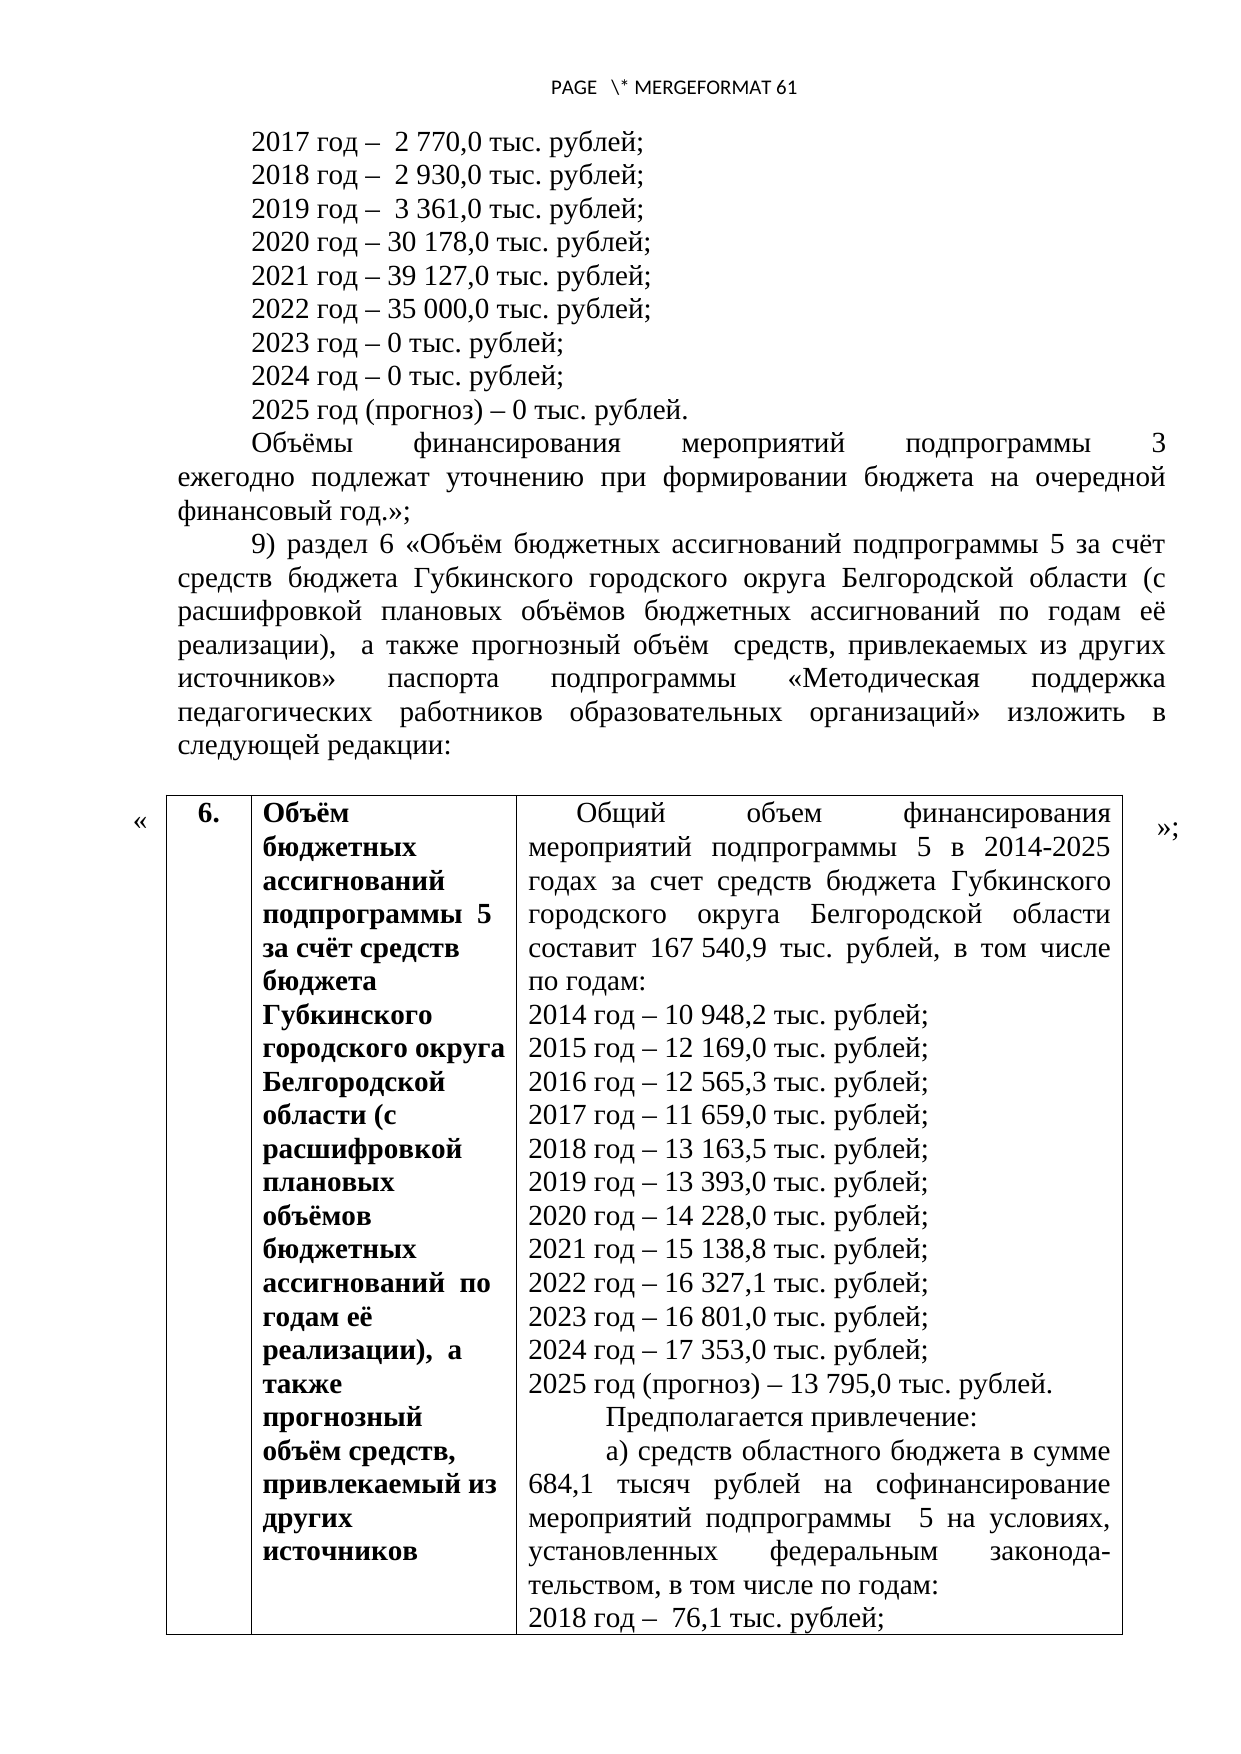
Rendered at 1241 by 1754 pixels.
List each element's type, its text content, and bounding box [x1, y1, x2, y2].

text 2024 год – 0 тыс. рублей; [177, 358, 1167, 392]
text 2017 год – 2 770,0 тыс. рублей; [177, 124, 1167, 157]
text 2022 год – 35 000,0 тыс. рублей; [177, 291, 1167, 325]
text 2018 год – 2 930,0 тыс. рублей; [177, 157, 1167, 191]
text 2021 год – 39 127,0 тыс. рублей; [177, 258, 1167, 291]
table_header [517, 796, 1122, 1634]
text 2020 год – 30 178,0 тыс. рублей; [177, 224, 1167, 258]
text Объёмы финансирования мероприятий подпрограммы 3 ежегодно подлежат уточнению при формировании бюджета на очередной финансовый год.»; [177, 426, 1167, 526]
text 2023 год – 0 тыс. рублей; [177, 325, 1167, 358]
text 2025 год (прогноз) – 0 тыс. рублей. [177, 392, 1167, 426]
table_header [252, 796, 516, 1634]
text 2019 год – 3 361,0 тыс. рублей; [177, 191, 1167, 224]
text 9) раздел 6 «Объём бюджетных ассигнований подпрограммы 5 за счёт средств бюджета Губкинского городского округа Белгородской области (с расшифровкой плановых объёмов бюджетных ассигнований по годам её реализации), а также прогнозный объём средств, привлекаемых из других источников» паспорта подпрограммы «Методическая поддержка педагогических работников образовательных организаций» изложить в следующей редакции: [177, 526, 1167, 761]
table_header 6. [167, 796, 251, 1634]
